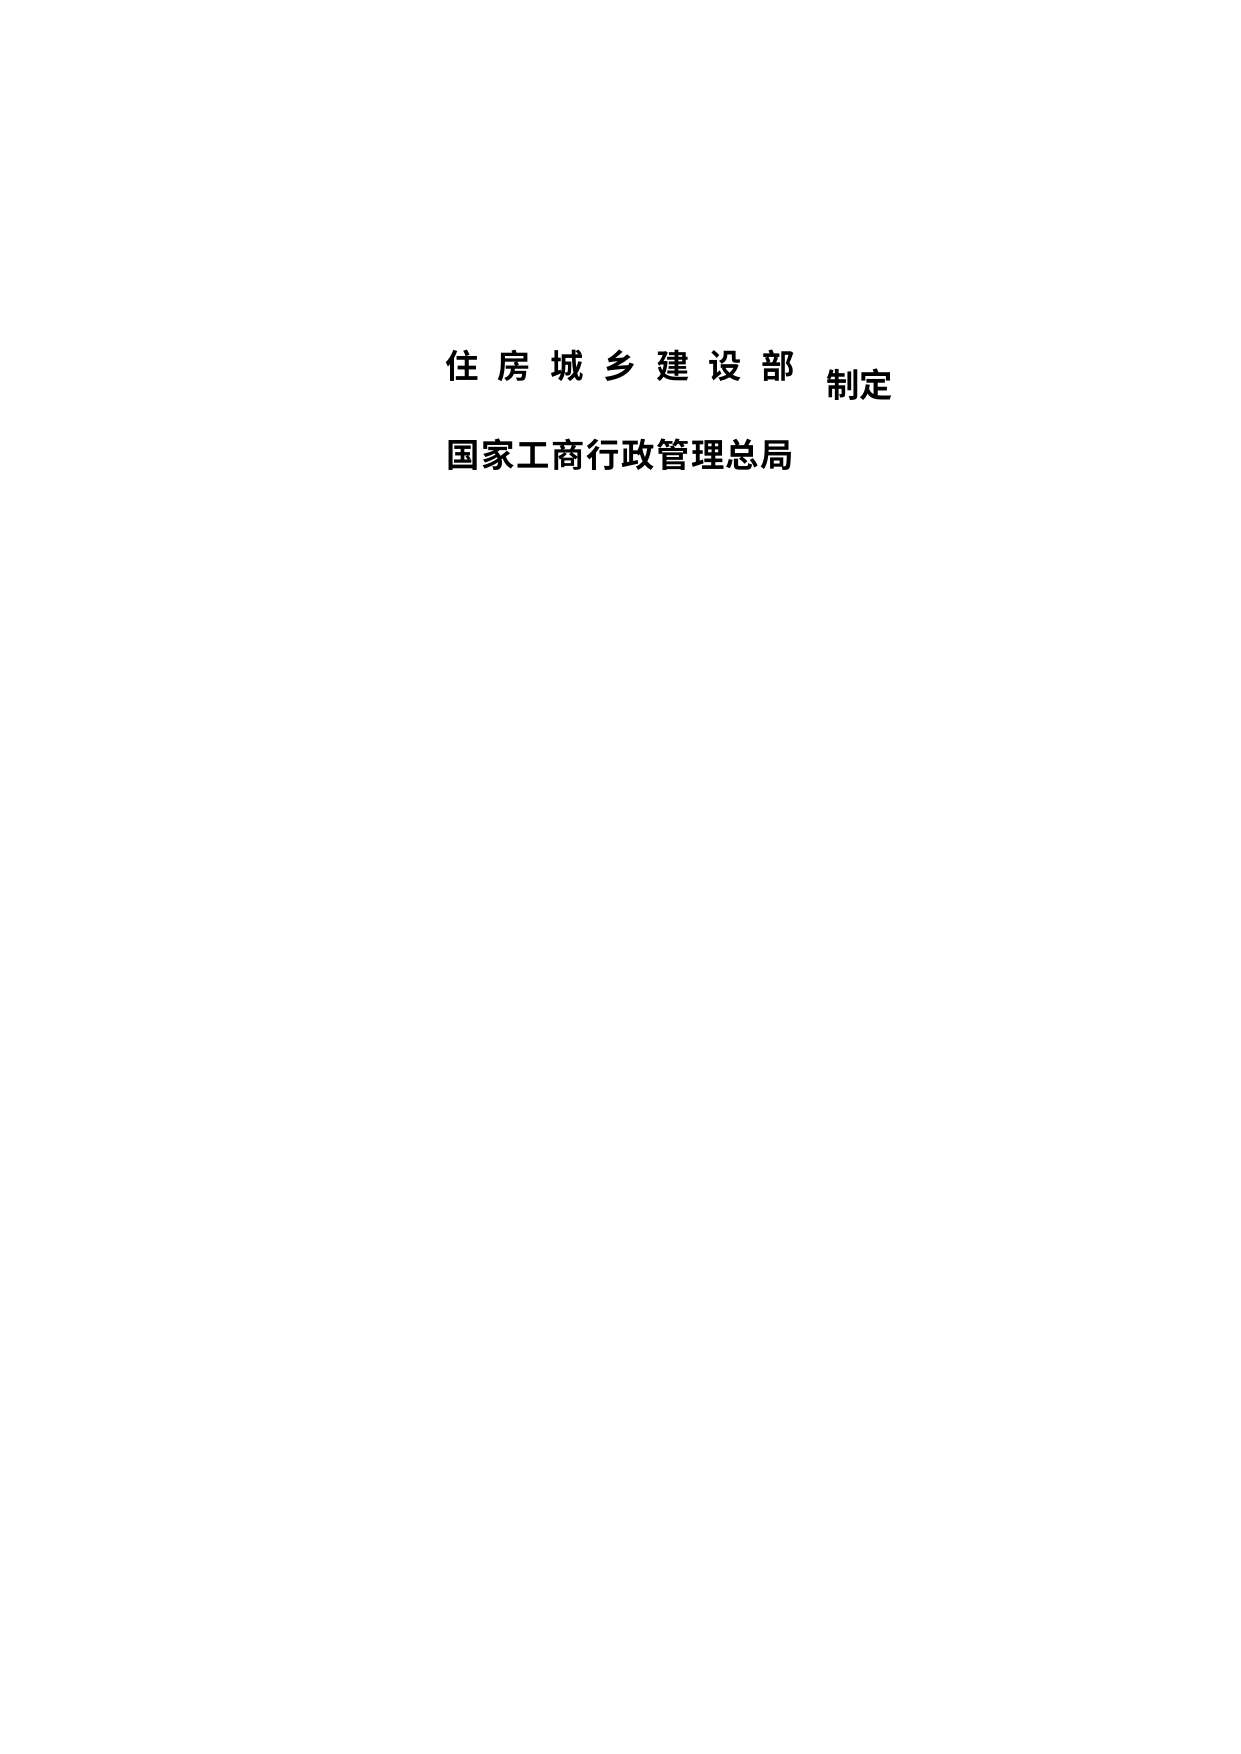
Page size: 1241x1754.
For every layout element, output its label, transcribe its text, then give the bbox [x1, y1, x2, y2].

text 国家工商行政管理总局 [159, 421, 795, 486]
text 住房城乡建设部 [159, 332, 795, 397]
